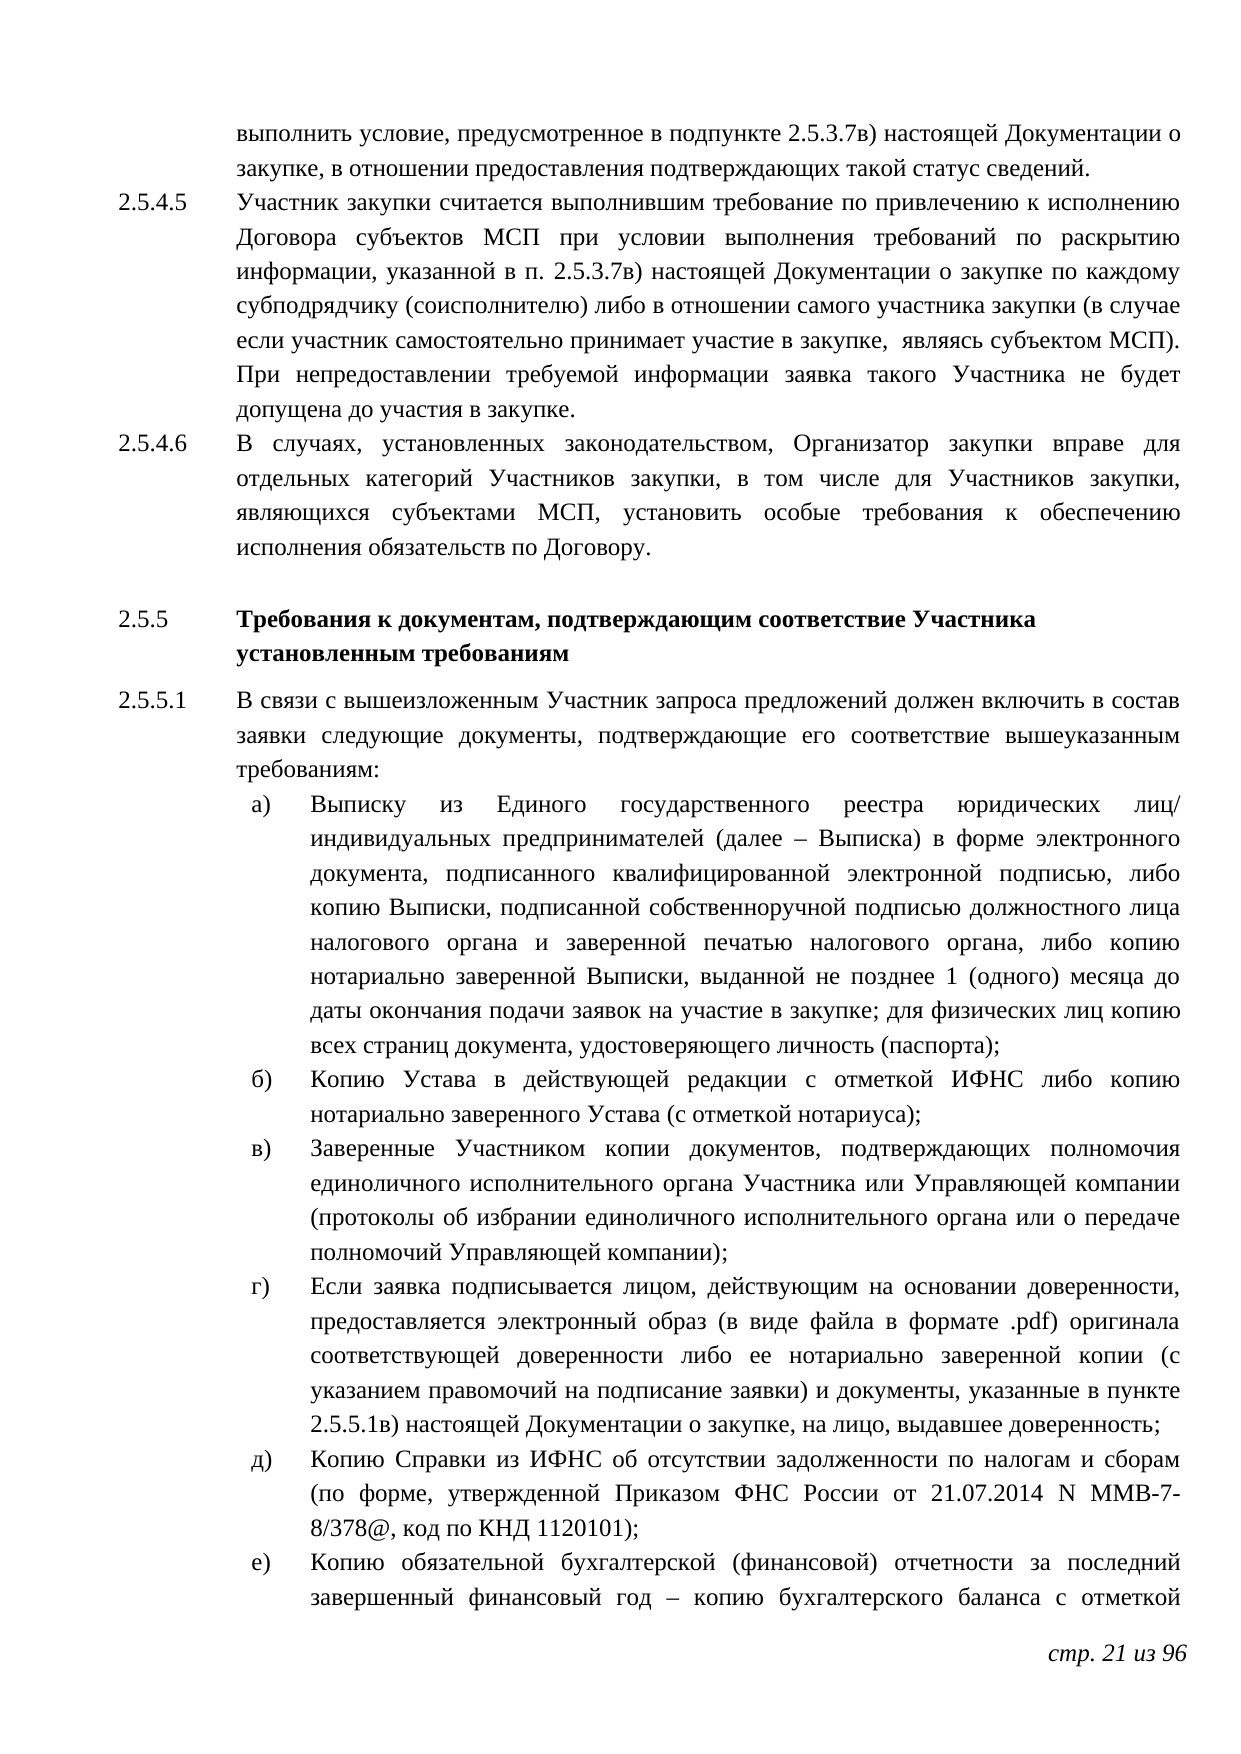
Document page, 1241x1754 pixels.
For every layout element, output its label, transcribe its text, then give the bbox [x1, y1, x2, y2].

list Копию Справки из ИФНС об отсутствии задолженности по налогам и сборам (по форме, утвержденной Приказом ФНС России от 21.07.2014 N ММВ-7-8/378@, код по КНД 1120101); [251, 1444, 1181, 1542]
list Требования к документам, подтверждающим соответствие Участника установленным требованиям [118, 604, 1181, 667]
list В связи с вышеизложенным Участник запроса предложений должен включить в состав заявки следующие документы, подтверждающие его соответствие вышеуказанным требованиям: [118, 685, 1181, 783]
list Выписку из Единого государственного реестра юридических лиц/ индивидуальных предпринимателей (далее – Выписка) в форме электронного документа, подписанного квалифицированной электронной подписью, либо копию Выписки, подписанной собственноручной подписью должностного лица налогового органа и заверенной печатью налогового органа, либо копию нотариально заверенной Выписки, выданной не позднее 1 (одного) месяца до даты окончания подачи заявок на участие в закупке; для физических лиц копию всех страниц документа, удостоверяющего личность (паспорта); [251, 789, 1181, 1059]
text В случаях, установленных законодательством, Организатор закупки вправе для отдельных категорий Участников закупки, в том числе для Участников закупки, являющихся субъектами МСП, установить особые требования к обеспечению исполнения обязательств по Договору. [118, 428, 1181, 561]
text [118, 118, 1181, 181]
list Копию Устава в действующей редакции с отметкой ИФНС либо копию нотариально заверенного Устава (с отметкой нотариуса); [251, 1064, 1181, 1128]
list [251, 1547, 1181, 1611]
list Заверенные Участником копии документов, подтверждающих полномочия единоличного исполнительного органа Участника или Управляющей компании (протоколы об избрании единоличного исполнительного органа или о передаче полномочий Управляющей компании); [251, 1133, 1181, 1266]
text Участник закупки считается выполнившим требование по привлечению к исполнению Договора субъектов МСП при условии выполнения требований по раскрытию информации, указанной в п. 2.5.3.7в) настоящей Документации о закупке по каждому субподрядчику (соисполнителю) либо в отношении самого участника закупки (в случае если участник самостоятельно принимает участие в закупке, являясь субъектом МСП). При непредоставлении требуемой информации заявка такого Участника не будет допущена до участия в закупке. [118, 187, 1181, 423]
list Если заявка подписывается лицом, действующим на основании доверенности, предоставляется электронный образ (в виде файла в формате .pdf) оригинала соответствующей доверенности либо ее нотариально заверенной копии (с указанием правомочий на подписание заявки) и документы, указанные в пункте 2.5.5.1в) настоящей Документации о закупке, на лицо, выдавшее доверенность; [251, 1271, 1181, 1438]
